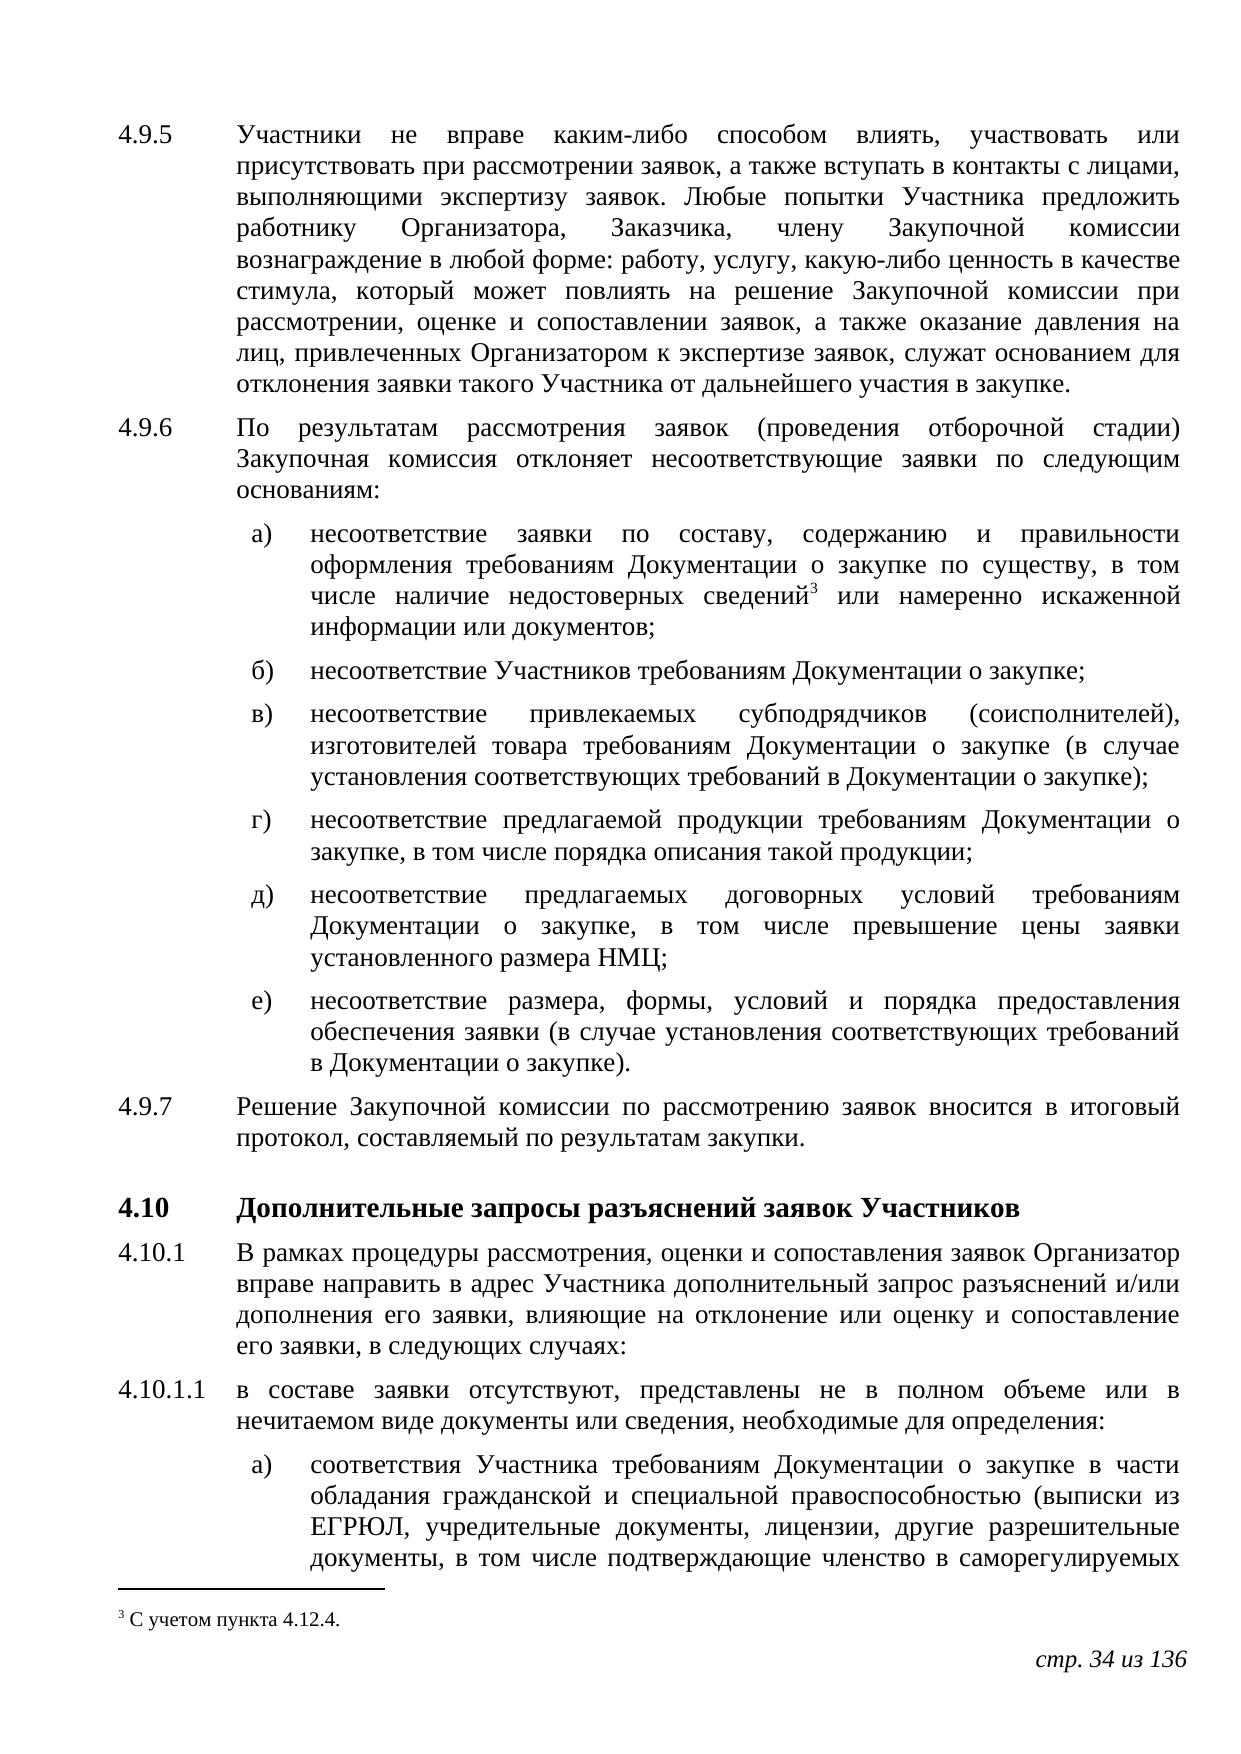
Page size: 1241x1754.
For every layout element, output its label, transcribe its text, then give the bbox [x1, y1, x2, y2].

text несоответствие предлагаемых договорных условий требованиям Документации о закупке, в том числе превышение цены заявки установленного размера НМЦ; [251, 878, 1181, 972]
text В рамках процедуры рассмотрения, оценки и сопоставления заявок Организатор вправе направить в адрес Участника дополнительный запрос разъяснений и/или дополнения его заявки, влияющие на отклонение или оценку и сопоставление его заявки, в следующих случаях: [118, 1236, 1181, 1361]
list в составе заявки отсутствуют, представлены не в полном объеме или в нечитаемом виде документы или сведения, необходимые для определения: [118, 1373, 1181, 1435]
text несоответствие заявки по составу, содержанию и правильности оформления требованиям Документации о закупке по существу, в том числе наличие недостоверных сведений или намеренно искаженной информации или документов; [251, 517, 1181, 641]
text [251, 1448, 1181, 1572]
text Решение Закупочной комиссии по рассмотрению заявок вносится в итоговый протокол, составляемый по результатам закупки. [118, 1090, 1181, 1152]
text несоответствие привлекаемых субподрядчиков (соисполнителей), изготовителей товара требованиям Документации о закупке (в случае установления соответствующих требований в Документации о закупке); [251, 698, 1181, 791]
text несоответствие размера, формы, условий и порядка предоставления обеспечения заявки (в случае установления соответствующих требований в Документации о закупке). [251, 984, 1181, 1078]
text несоответствие предлагаемой продукции требованиям Документации о закупке, в том числе порядка описания такой продукции; [251, 803, 1181, 866]
text Участники не вправе каким-либо способом влиять, участвовать или присутствовать при рассмотрении заявок, а также вступать в контакты с лицами, выполняющими экспертизу заявок. Любые попытки Участника предложить работнику Организатора, Заказчика, члену Закупочной комиссии вознаграждение в любой форме: работу, услугу, какую-либо ценность в качестве стимула, который может повлиять на решение Закупочной комиссии при рассмотрении, оценке и сопоставлении заявок, а также оказание давления на лиц, привлеченных Организатором к экспертизе заявок, служат основанием для отклонения заявки такого Участника от дальнейшего участия в закупке. [118, 118, 1181, 398]
text По результатам рассмотрения заявок (проведения отборочной стадии) Закупочная комиссия отклоняет несоответствующие заявки по следующим основаниям: [118, 411, 1181, 504]
subtitle Дополнительные запросы разъяснений заявок Участников [118, 1190, 1181, 1223]
text несоответствие Участников требованиям Документации о закупке; [251, 654, 1181, 685]
